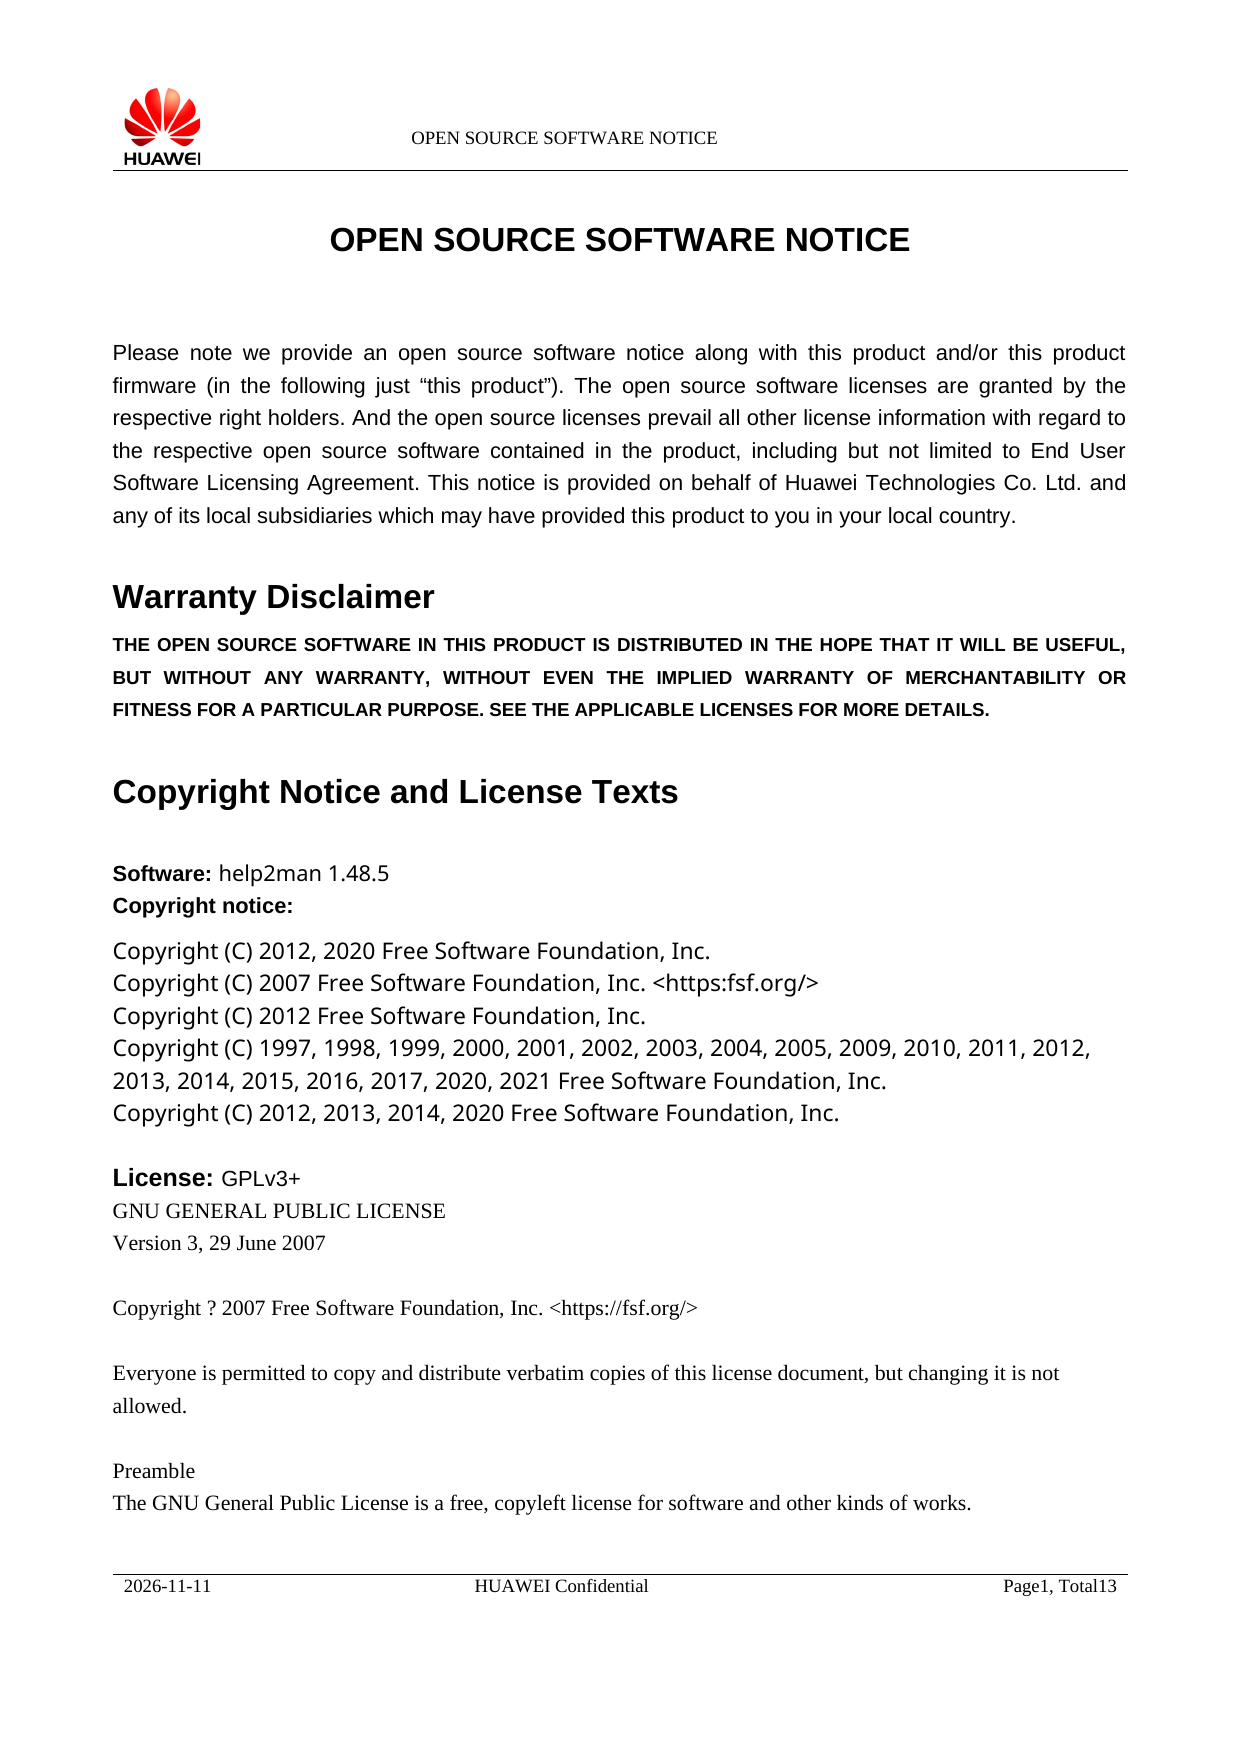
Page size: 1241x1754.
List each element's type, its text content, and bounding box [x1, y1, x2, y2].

text Please note we provide an open source software notice along with this product and/or this product firmware (in the following just “this product”). The open source software licenses are granted by the respective right holders. And the open source licenses prevail all other license information with regard to the respective open source software contained in the product, including but not limited to End User Software Licensing Agreement. This notice is provided on behalf of Huawei Technologies Co. Ltd. and any of its local subsidiaries which may have provided this product to you in your local country. [112, 336, 1128, 531]
picture [124, 88, 201, 165]
text OPEN SOURCE SOFTWARE NOTICE [112, 206, 1128, 271]
text Copyright Notice and License Texts [112, 759, 1128, 824]
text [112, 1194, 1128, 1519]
text The open source software in this product is distributed in the hope that it will be useful, but WITHOUT ANY WARRANTY, without even the implied warranty of MERCHANTABILITY or FITNESS FOR A PARTICULAR PURPOSE. See the applicable licenses for more details. [112, 629, 1128, 726]
text License: GPLv3+ [112, 1161, 1128, 1194]
title Software: help2man 1.48.5 [112, 856, 1128, 889]
text Copyright (C) 2012, 2020 Free Software Foundation, Inc. Copyright (C) 2007 Free Software Foundation, Inc. <https:fsf.org/> Copyright (C) 2012 Free Software Foundation, Inc. Copyright (C) 1997, 1998, 1999, 2000, 2001, 2002, 2003, 2004, 2005, 2009, 2010, 2011, 2012, 2013, 2014, 2015, 2016, 2017, 2020, 2021 Free Software Foundation, Inc. Copyright (C) 2012, 2013, 2014, 2020 Free Software Foundation, Inc. [112, 934, 1128, 1161]
text Warranty Disclaimer [112, 564, 1128, 629]
text Copyright notice: [112, 889, 1128, 921]
